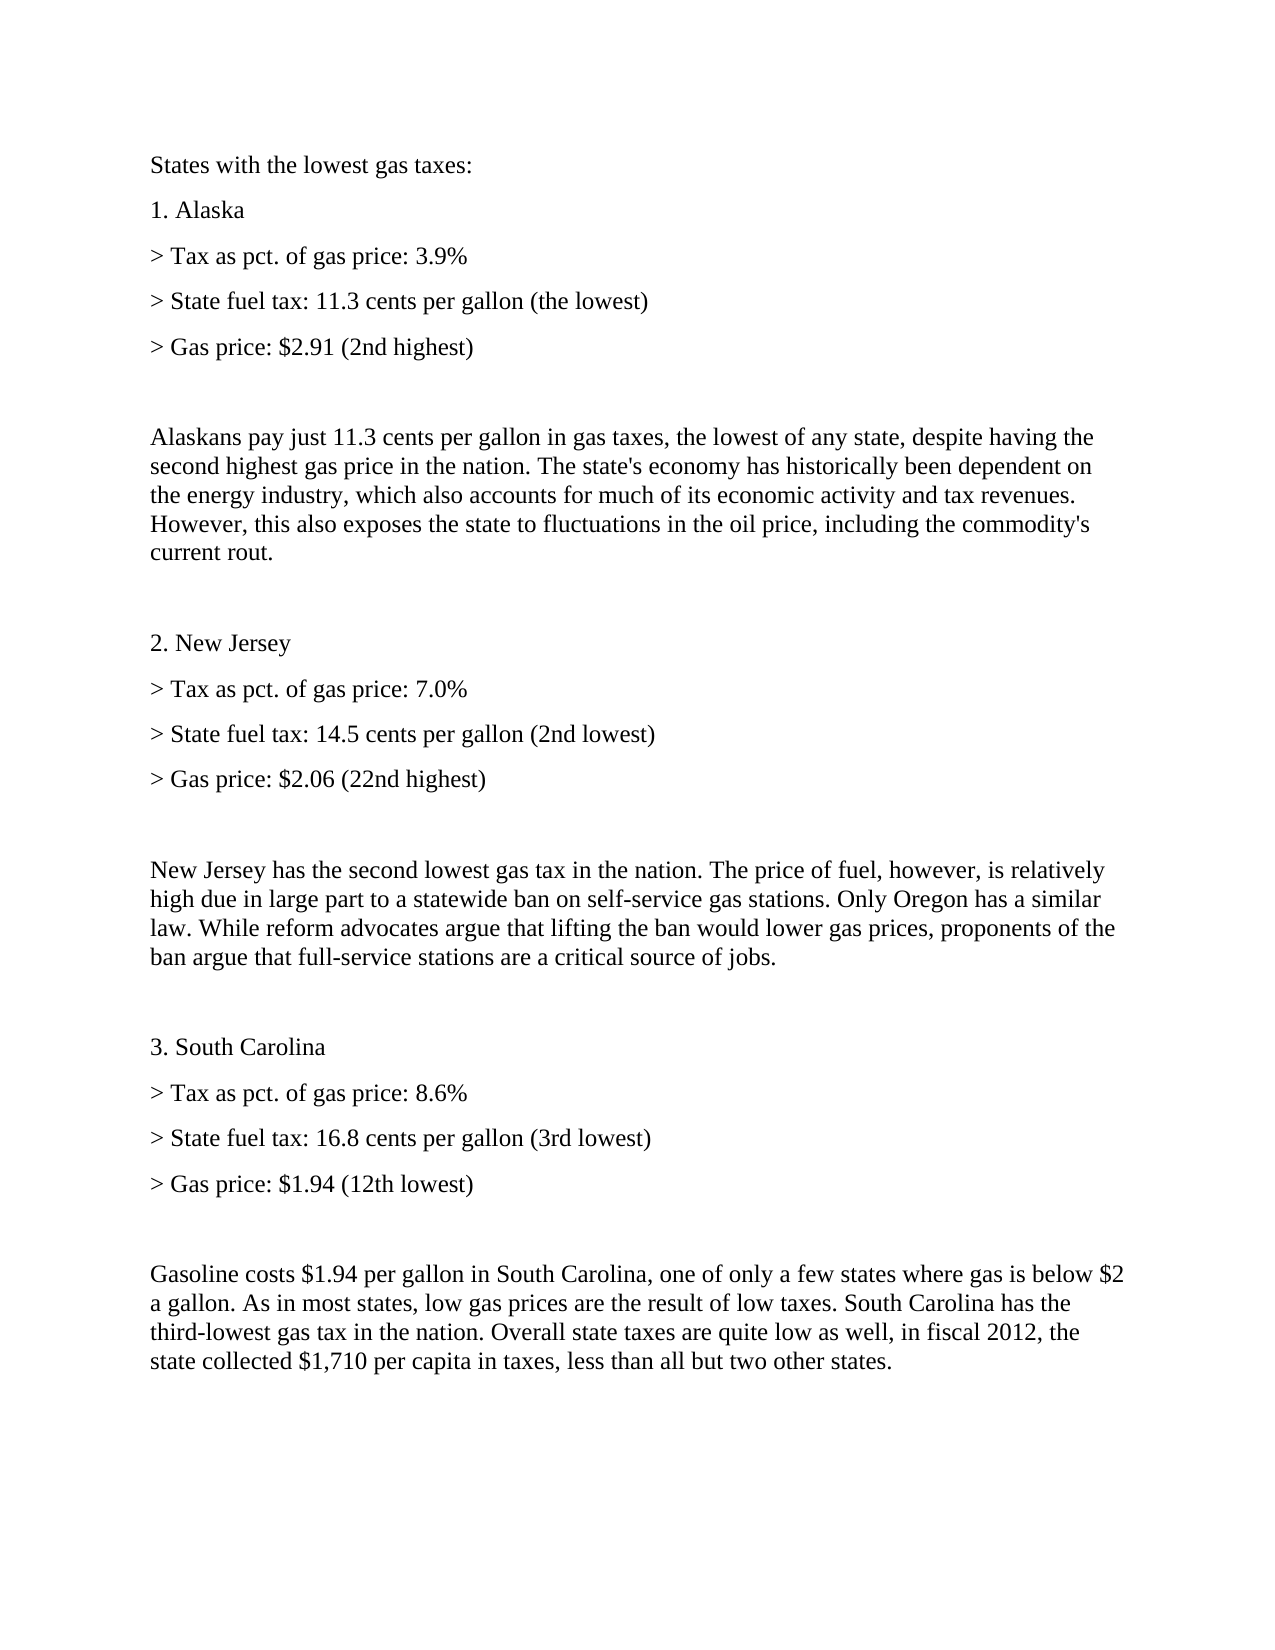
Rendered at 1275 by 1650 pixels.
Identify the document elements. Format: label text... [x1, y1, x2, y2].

text > Gas price: $2.91 (2nd highest) [150, 332, 1125, 360]
text > Tax as pct. of gas price: 7.0% [150, 674, 1125, 702]
text 3. South Carolina [150, 1032, 1125, 1061]
text > State fuel tax: 16.8 cents per gallon (3rd lowest) [150, 1123, 1125, 1152]
text 1. Alaska [150, 195, 1125, 224]
text Alaskans pay just 11.3 cents per gallon in gas taxes, the lowest of any state, despite having the second highest gas price in the nation. The state's economy has historically been dependent on the energy industry, which also accounts for much of its economic activity and tax revenues. However, this also exposes the state to fluctuations in the oil price, including the commodity's current rout. [150, 422, 1125, 566]
text > Tax as pct. of gas price: 8.6% [150, 1078, 1125, 1107]
text > Tax as pct. of gas price: 3.9% [150, 241, 1125, 269]
text 2. New Jersey [150, 628, 1125, 657]
text > State fuel tax: 11.3 cents per gallon (the lowest) [150, 286, 1125, 315]
text New Jersey has the second lowest gas tax in the nation. The price of fuel, however, is relatively high due in large part to a statewide ban on self-service gas stations. Only Oregon has a similar law. While reform advocates argue that lifting the ban would lower gas prices, proponents of the ban argue that full-service stations are a critical source of jobs. [150, 855, 1125, 970]
text > State fuel tax: 14.5 cents per gallon (2nd lowest) [150, 719, 1125, 748]
text > Gas price: $2.06 (22nd highest) [150, 764, 1125, 793]
text Gasoline costs $1.94 per gallon in South Carolina, one of only a few states where gas is below $2 a gallon. As in most states, low gas prices are the result of low taxes. South Carolina has the third-lowest gas tax in the nation. Overall state taxes are quite low as well, in fiscal 2012, the state collected $1,710 per capita in taxes, less than all but two other states. [150, 1259, 1125, 1374]
text > Gas price: $1.94 (12th lowest) [150, 1169, 1125, 1197]
text States with the lowest gas taxes: [150, 150, 1125, 179]
